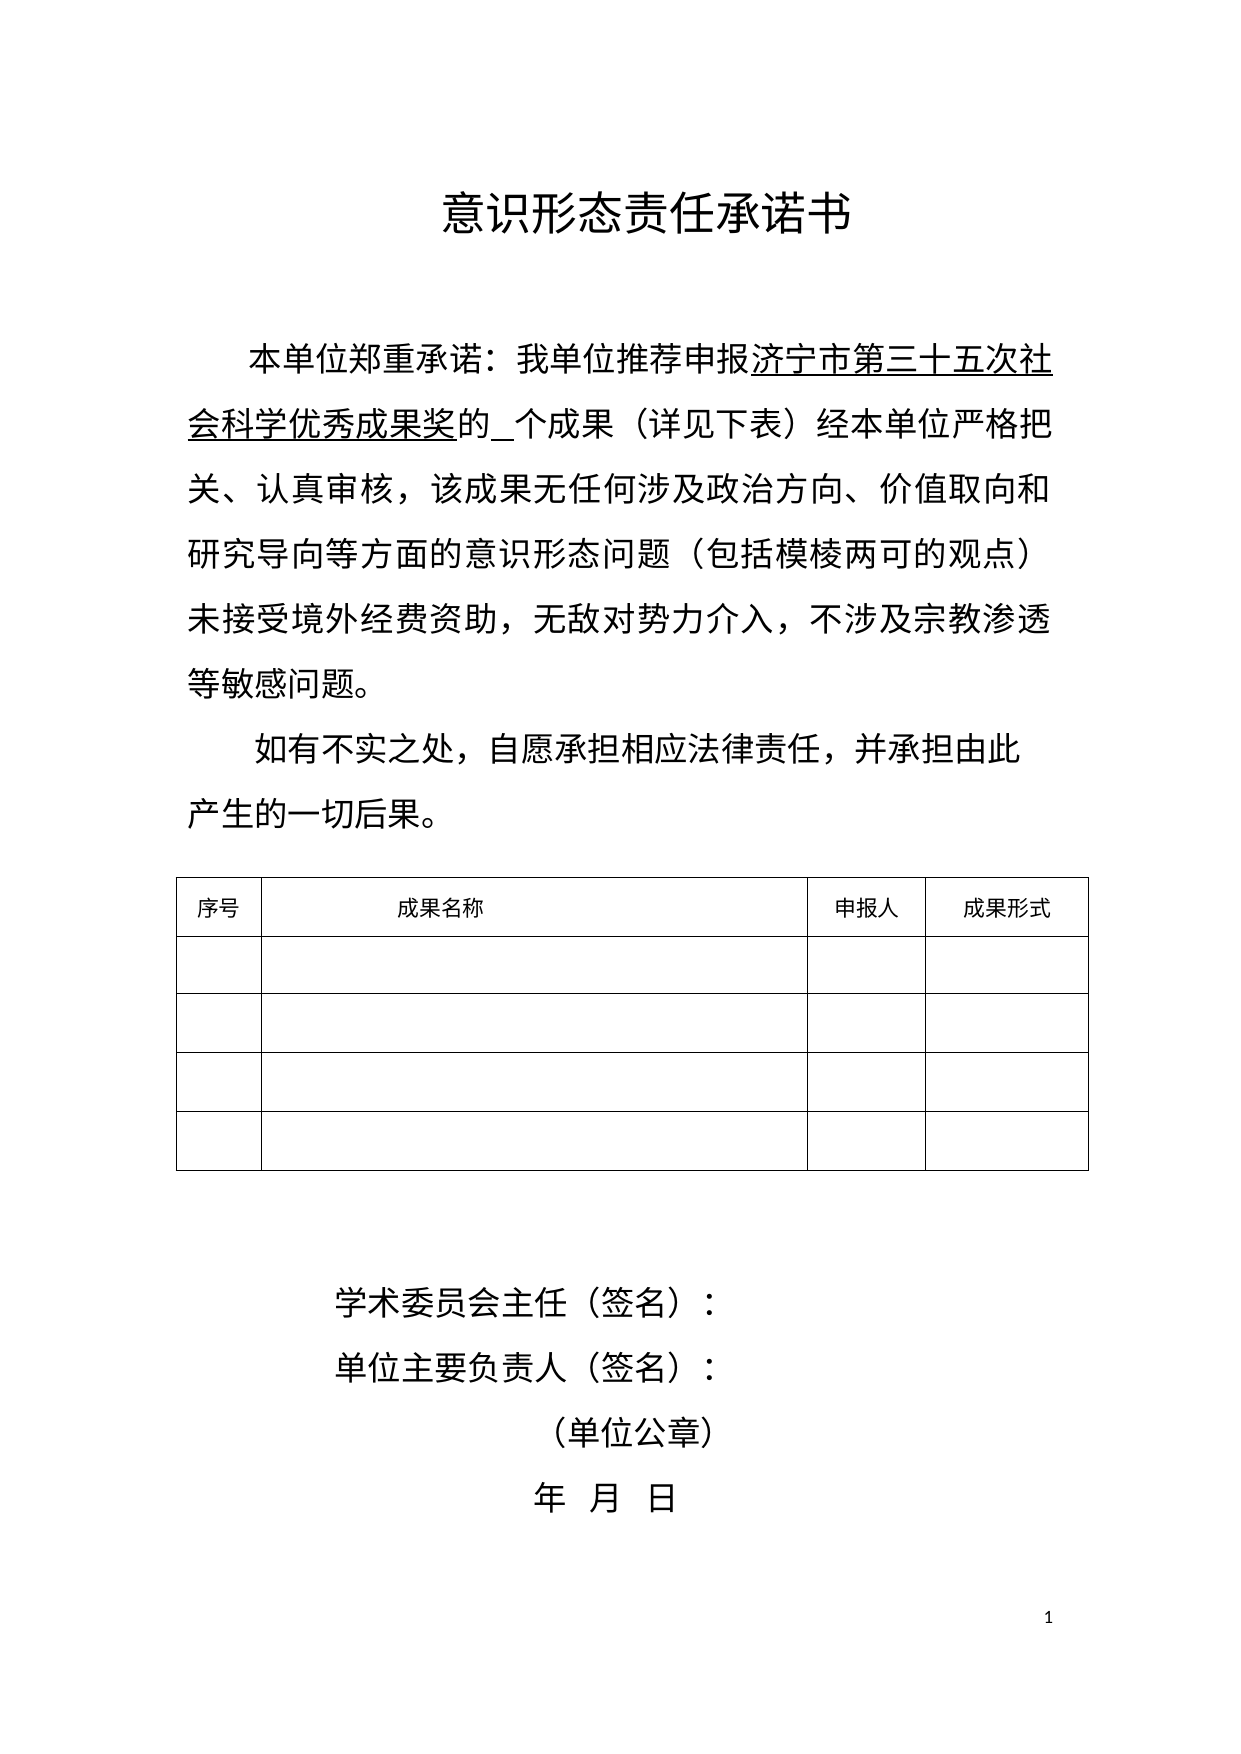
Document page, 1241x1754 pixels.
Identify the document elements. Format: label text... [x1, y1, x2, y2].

text （单位公章） [187, 1398, 1053, 1463]
table_cell [262, 1053, 807, 1111]
table_cell [262, 1112, 807, 1170]
table_header 申报人 [808, 878, 925, 936]
text 意识形态责任承诺书 [187, 162, 1053, 259]
table_cell [926, 937, 1088, 992]
table_cell [926, 994, 1088, 1052]
table_cell [926, 1112, 1088, 1170]
table_header 序号 [177, 878, 261, 936]
table_cell [808, 1112, 925, 1170]
table_header 成果形式 [926, 878, 1088, 936]
table_cell [808, 937, 925, 992]
table_cell [177, 1112, 261, 1170]
text 单位主要负责人（签名）： [187, 1333, 1053, 1398]
table_cell [262, 994, 807, 1052]
table_cell [808, 994, 925, 1052]
text 学术委员会主任（签名）： [187, 1268, 1053, 1333]
table_cell [808, 1053, 925, 1111]
table_cell [177, 1053, 261, 1111]
table_cell [262, 937, 807, 992]
table_cell [926, 1053, 1088, 1111]
text 年 月 日 [187, 1463, 1053, 1528]
table_cell [177, 937, 261, 992]
text 本单位郑重承诺：我单位推荐申报济宁市第三十五次社会科学优秀成果奖的 个成果（详见下表）经本单位严格把关、认真审核，该成果无任何涉及政治方向、价值取向和研究导向等方面的意识形态问题（包括模棱两可的观点），未接受境外经费资助，无敌对势力介入，不涉及宗教渗透等敏感问题。 [187, 324, 1053, 714]
table_header 成果名称 [262, 878, 807, 936]
text 如有不实之处，自愿承担相应法律责任，并承担由此产生的一切后果。 [187, 714, 1053, 844]
table_cell [177, 994, 261, 1052]
